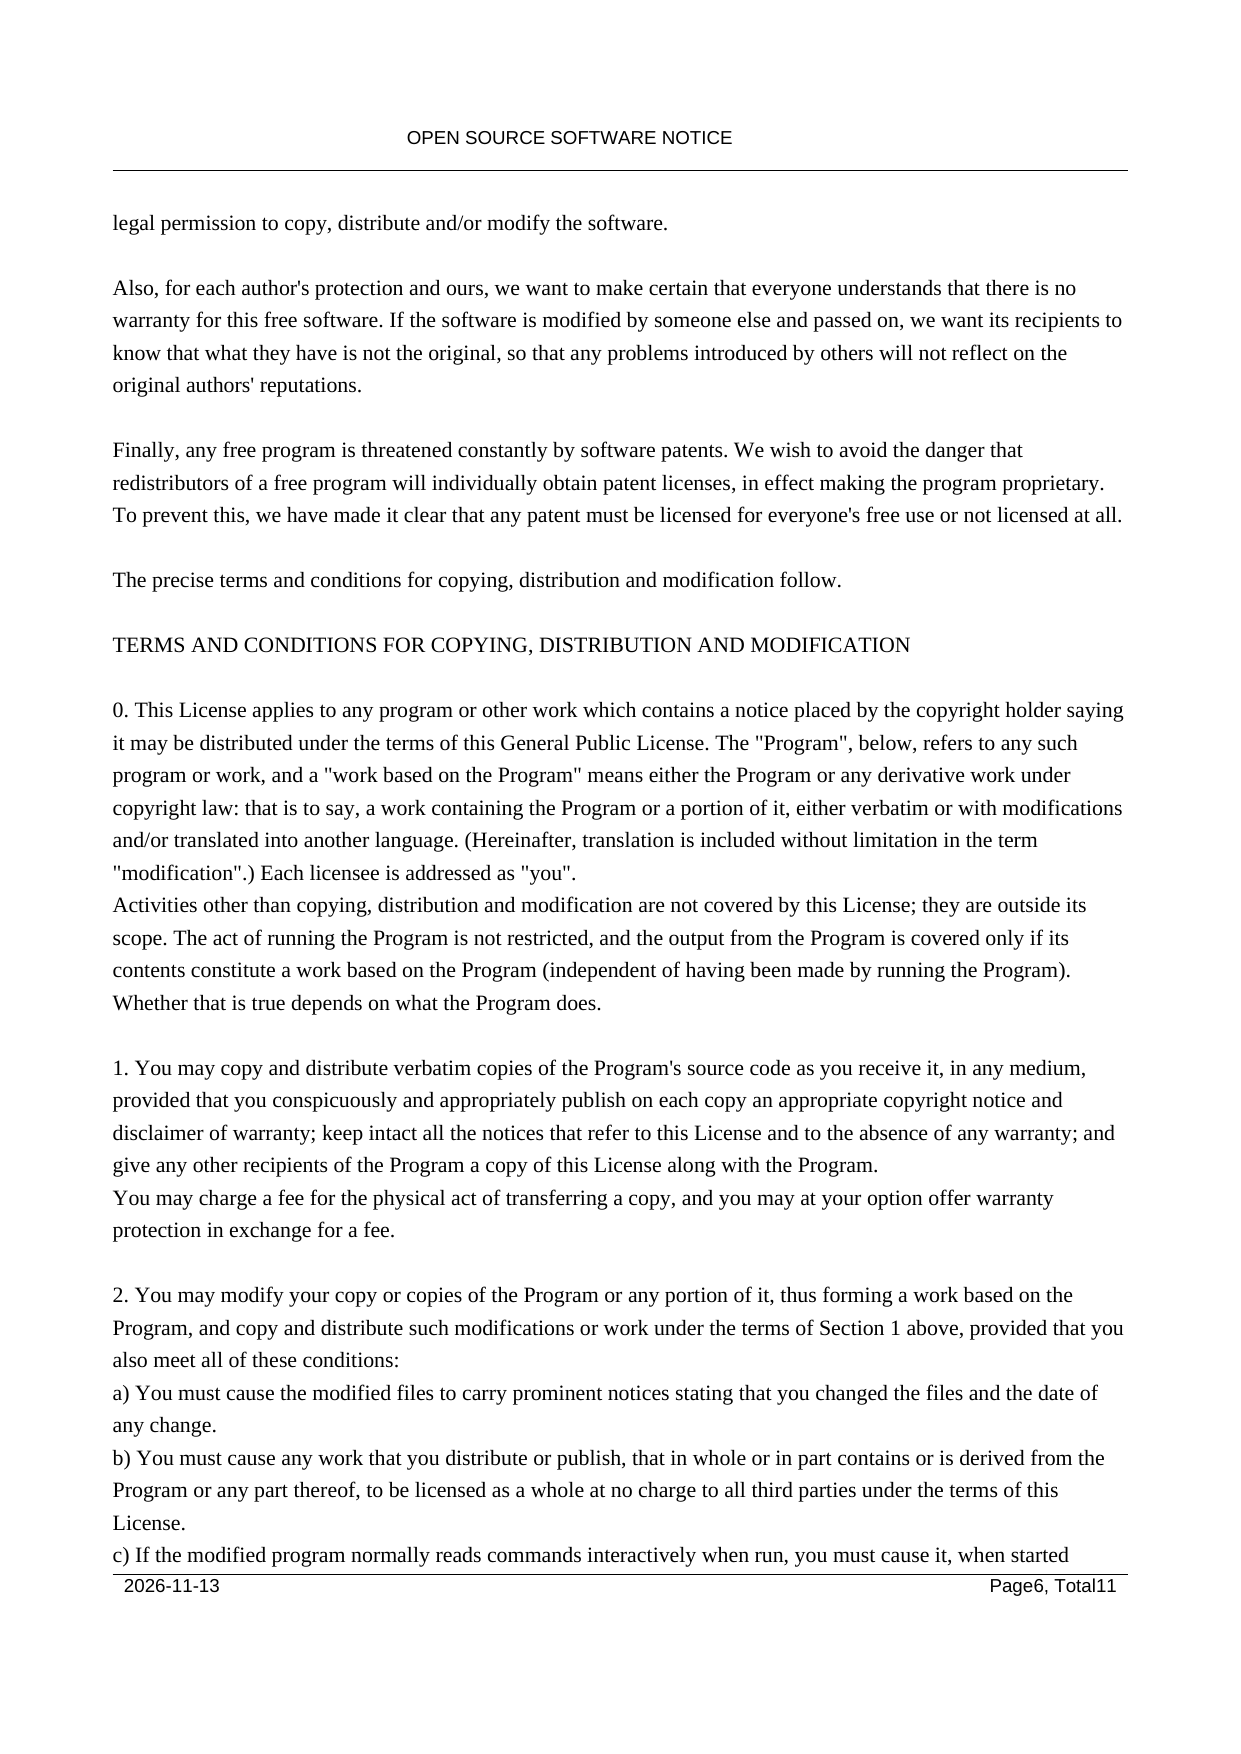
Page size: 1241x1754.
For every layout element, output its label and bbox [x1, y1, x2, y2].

text [112, 206, 1128, 1571]
